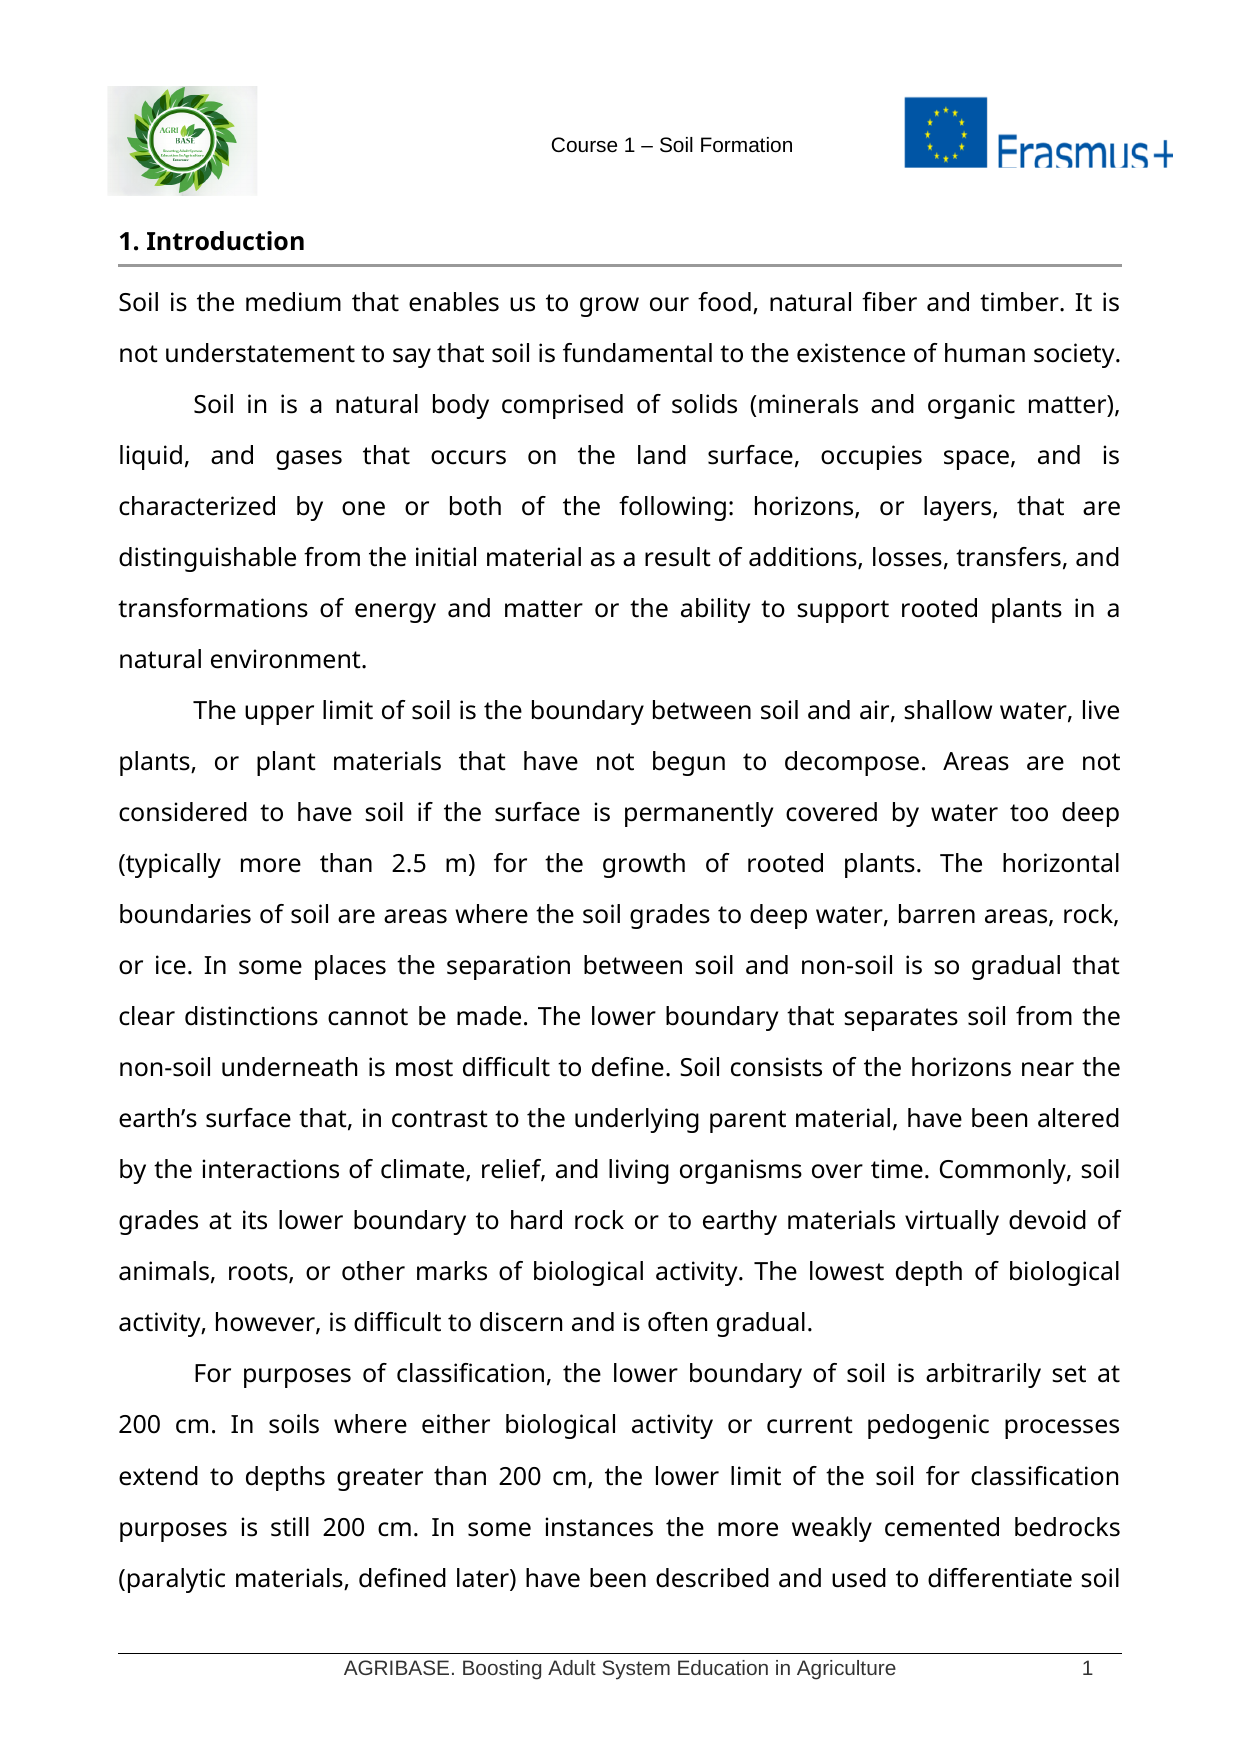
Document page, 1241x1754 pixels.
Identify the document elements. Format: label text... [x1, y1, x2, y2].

picture [107, 86, 258, 196]
text Soil is the medium that enables us to grow our food, natural fiber and timber. It is not understatement to say that soil is fundamental to the existence of human society. [118, 284, 1122, 369]
title 1. Introduction [118, 224, 1122, 264]
picture [901, 95, 1173, 168]
text Soil in is a natural body comprised of solids (minerals and organic matter), liquid, and gases that occurs on the land surface, occupies space, and is characterized by one or both of the following: horizons, or layers, that are distinguishable from the initial material as a result of additions, losses, transfers, and transformations of energy and matter or the ability to support rooted plants in a natural environment. [118, 386, 1122, 676]
text The upper limit of soil is the boundary between soil and air, shallow water, live plants, or plant materials that have not begun to decompose. Areas are not considered to have soil if the surface is permanently covered by water too deep (typically more than 2.5 m) for the growth of rooted plants. The horizontal boundaries of soil are areas where the soil grades to deep water, barren areas, rock, or ice. In some places the separation between soil and non-soil is so gradual that clear distinctions cannot be made. The lower boundary that separates soil from the non-soil underneath is most difficult to define. Soil consists of the horizons near the earth’s surface that, in contrast to the underlying parent material, have been altered by the interactions of climate, relief, and living organisms over time. Commonly, soil grades at its lower boundary to hard rock or to earthy materials virtually devoid of animals, roots, or other marks of biological activity. The lowest depth of biological activity, however, is difficult to discern and is often gradual. [118, 693, 1122, 1339]
